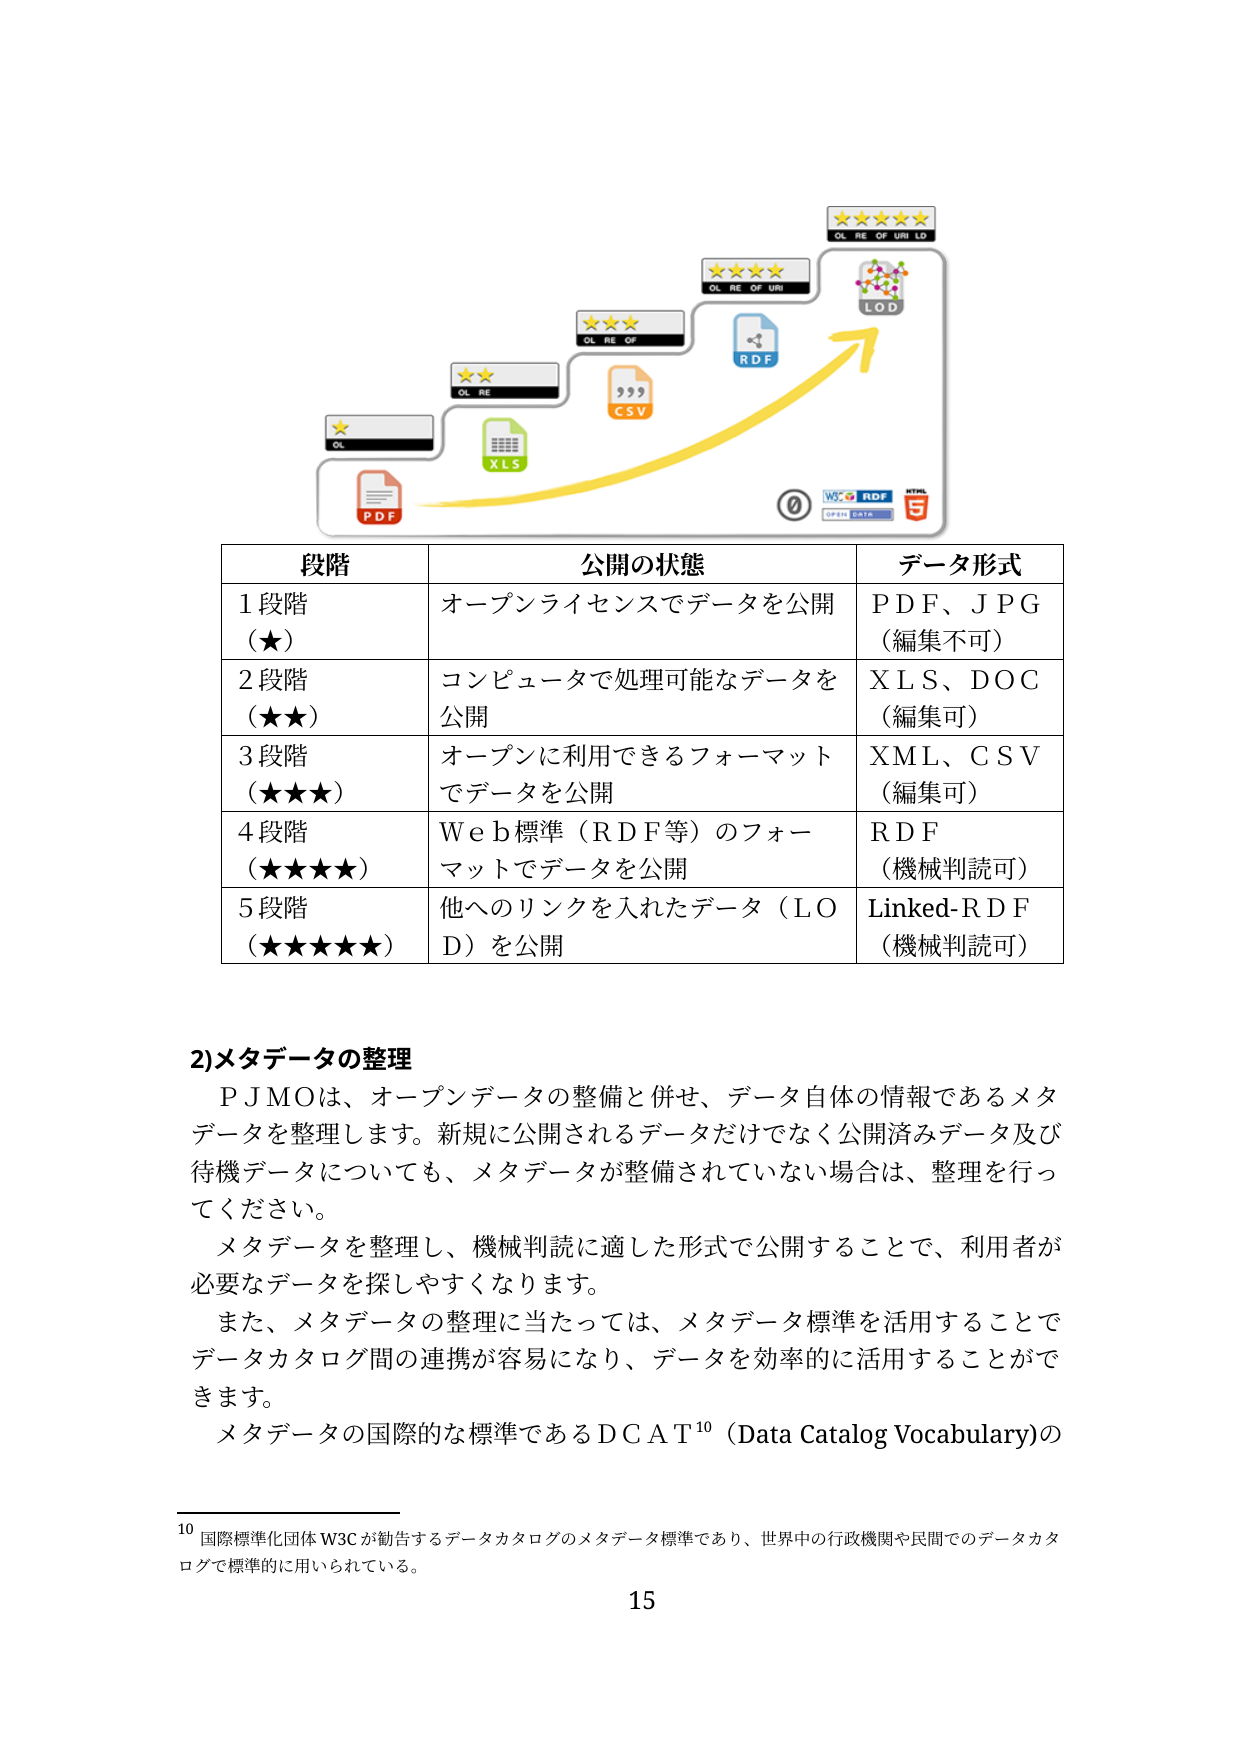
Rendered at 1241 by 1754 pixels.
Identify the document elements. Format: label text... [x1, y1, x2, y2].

table_header データ形式 [857, 545, 1063, 583]
text メタデータを整理し、機械判読に適した形式で公開することで、利用者が必要なデータを探しやすくなります。 [190, 1227, 1063, 1302]
table_cell ＸＭＬ、ＣＳＶ （編集可） [857, 736, 1063, 811]
table_cell ３段階 （★★★） [222, 736, 428, 811]
table_cell コンピュータで処理可能なデータを公開 [429, 660, 856, 735]
table_cell １段階 （★） [222, 584, 428, 659]
table_cell 他へのリンクを入れたデータ（ＬＯＤ）を公開 [429, 888, 856, 963]
table_cell ４段階 （★★★★） [222, 812, 428, 887]
text また、メタデータの整理に当たっては、メタデータ標準を活用することでデータカタログ間の連携が容易になり、データを効率的に活用することができます。 [190, 1302, 1063, 1414]
table_cell ２段階 （★★） [222, 660, 428, 735]
table_cell ＰＤＦ、ＪＰＧ （編集不可） [857, 584, 1063, 659]
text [190, 1414, 1063, 1452]
subtitle メタデータの整理 [190, 1039, 1063, 1077]
table_cell Linked-ＲＤＦ （機械判読可） [857, 888, 1063, 963]
picture [313, 206, 952, 543]
table_cell ５段階 （★★★★★） [222, 888, 428, 963]
table_cell オープンに利用できるフォーマットでデータを公開 [429, 736, 856, 811]
table_header 段階 [222, 545, 428, 583]
text ＰＪＭＯは、オープンデータの整備と併せ、データ自体の情報であるメタデータを整理します。新規に公開されるデータだけでなく公開済みデータ及び待機データについても、メタデータが整備されていない場合は、整理を行ってください。 [190, 1077, 1063, 1227]
table_cell オープンライセンスでデータを公開 [429, 584, 856, 659]
table_header 公開の状態 [429, 545, 856, 583]
table_cell ＲＤＦ （機械判読可） [857, 812, 1063, 887]
table_cell ＸＬＳ、ＤＯＣ （編集可） [857, 660, 1063, 735]
table_cell Ｗｅｂ標準（ＲＤＦ等）のフォーマットでデータを公開 [429, 812, 856, 887]
